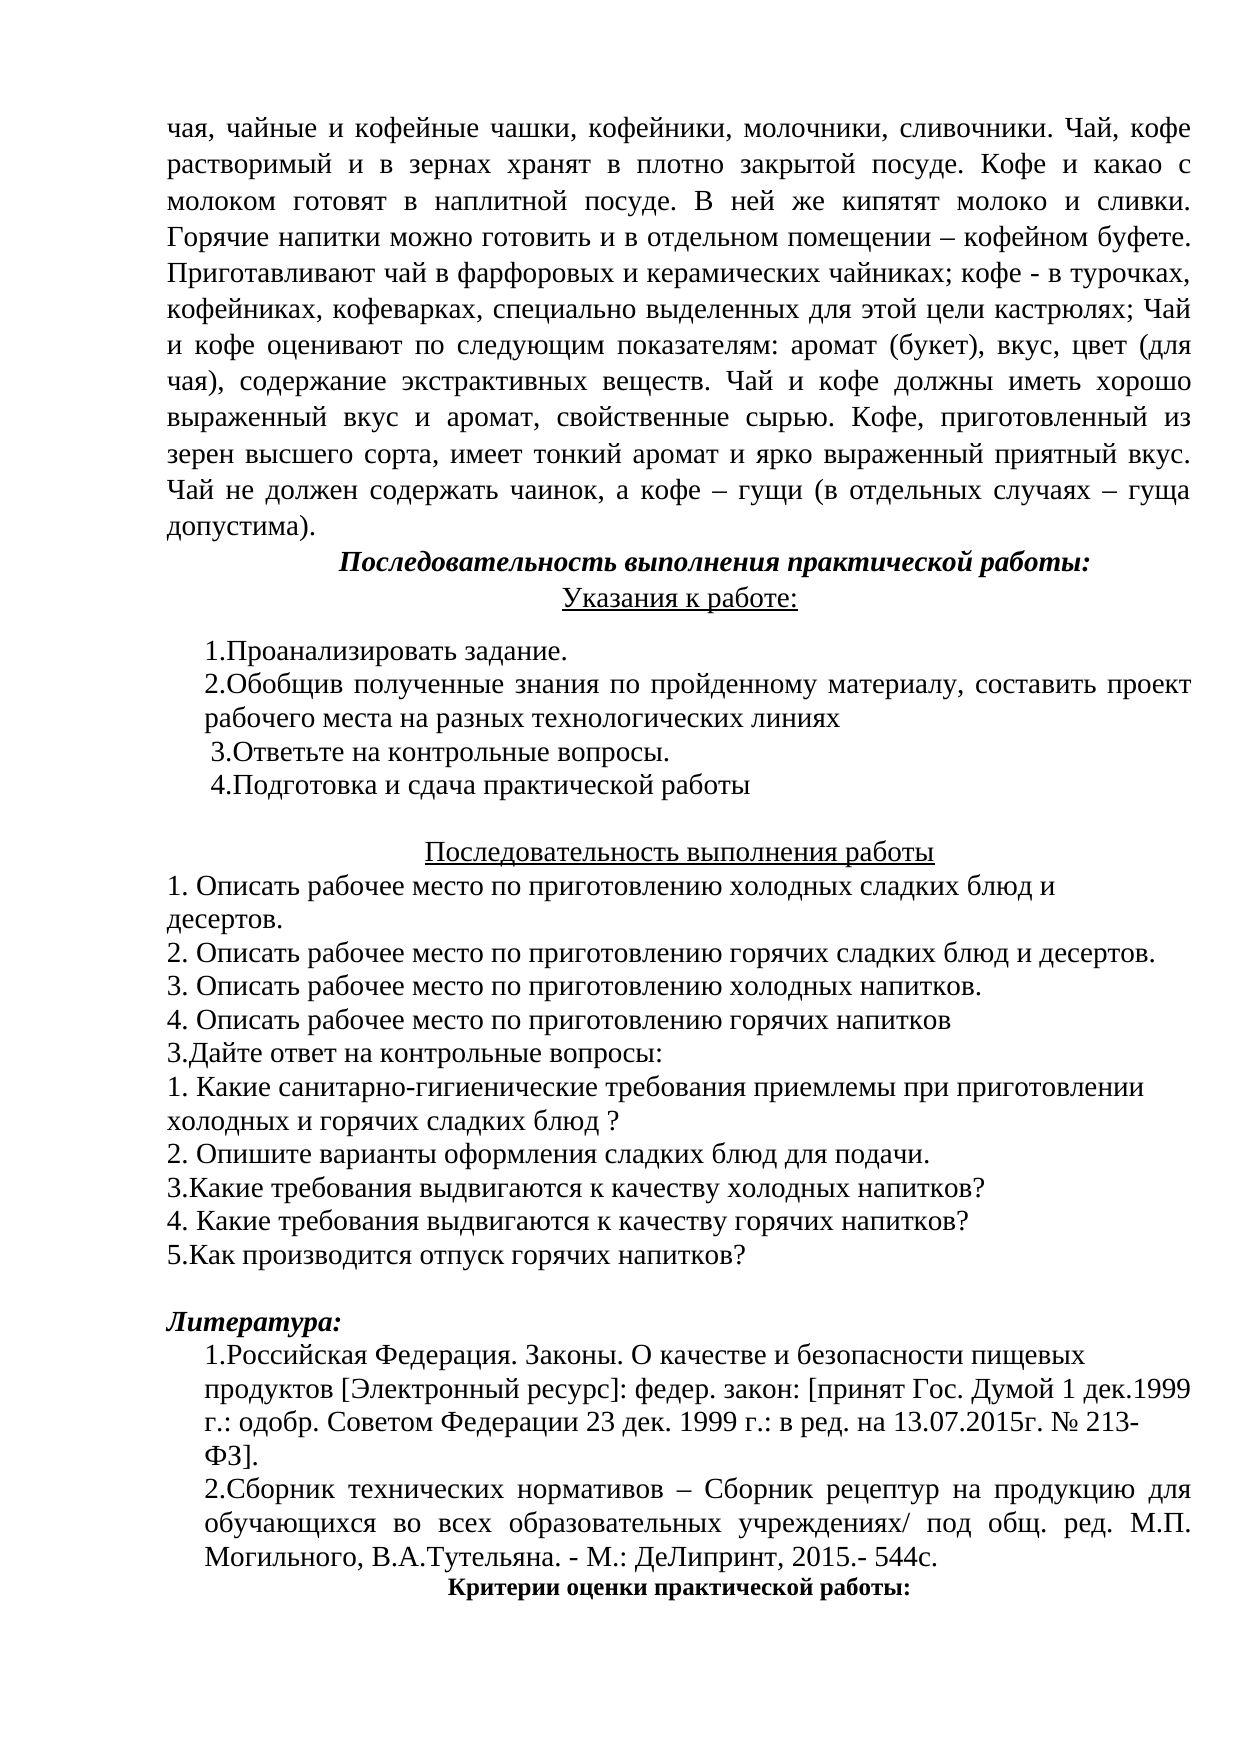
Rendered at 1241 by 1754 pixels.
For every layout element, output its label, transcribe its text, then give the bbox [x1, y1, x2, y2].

text 2.Сборник технических нормативов – Сборник рецептур на продукцию для обучающихся во всех образовательных учреждениях/ под общ. ред. М.П. Могильного, В.А.Тутельяна. - М.: ДеЛипринт, 2015.- 544с. [204, 1472, 1192, 1572]
text 3. Описать рабочее место по приготовлению холодных напитков. [167, 968, 1192, 1002]
text 4. Описать рабочее место по приготовлению горячих напитков [167, 1002, 1192, 1036]
text Указания к работе: [167, 580, 1192, 614]
text Последовательность выполнения практической работы: [167, 544, 1192, 578]
text Критерии оценки практической работы: [167, 1572, 1192, 1601]
text 2. Описать рабочее место по приготовлению горячих сладких блюд и десертов. [167, 935, 1192, 968]
text 1. Описать рабочее место по приготовлению холодных сладких блюд и [167, 868, 1192, 901]
text 1.Российская Федерация. Законы. О качестве и безопасности пищевых продуктов [Электронный ресурс]: федер. закон: [принят Гос. Думой 1 дек.1999 г.: одобр. Советом Федерации 23 дек. 1999 г.: в ред. на 13.07.2015г. № 213-ФЗ]. [204, 1337, 1192, 1472]
text 4. Какие требования выдвигаются к качеству горячих напитков? [167, 1203, 1192, 1237]
text 3.Дайте ответ на контрольные вопросы: [167, 1036, 1192, 1069]
text 3.Ответьте на контрольные вопросы. [167, 734, 1192, 767]
text Последовательность выполнения работы [167, 834, 1192, 868]
text 2. Опишите варианты оформления сладких блюд для подачи. [167, 1136, 1192, 1170]
text Литература: [167, 1304, 1192, 1337]
text 2.Обобщив полученные знания по пройденному материалу, составить проект рабочего места на разных технологических линиях [204, 667, 1192, 734]
text 1. Какие санитарно-гигиенические требования приемлемы при приготовлении холодных и горячих сладких блюд ? [167, 1069, 1192, 1136]
text 1.Проанализировать задание. [204, 633, 1192, 667]
text 3.Какие требования выдвигаются к качеству холодных напитков? [167, 1170, 1192, 1203]
text 4.Подготовка и сдача практической работы [167, 767, 1192, 801]
text 5.Как производится отпуск горячих напитков? [167, 1237, 1192, 1270]
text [167, 110, 1192, 542]
text десертов. [167, 901, 1192, 935]
